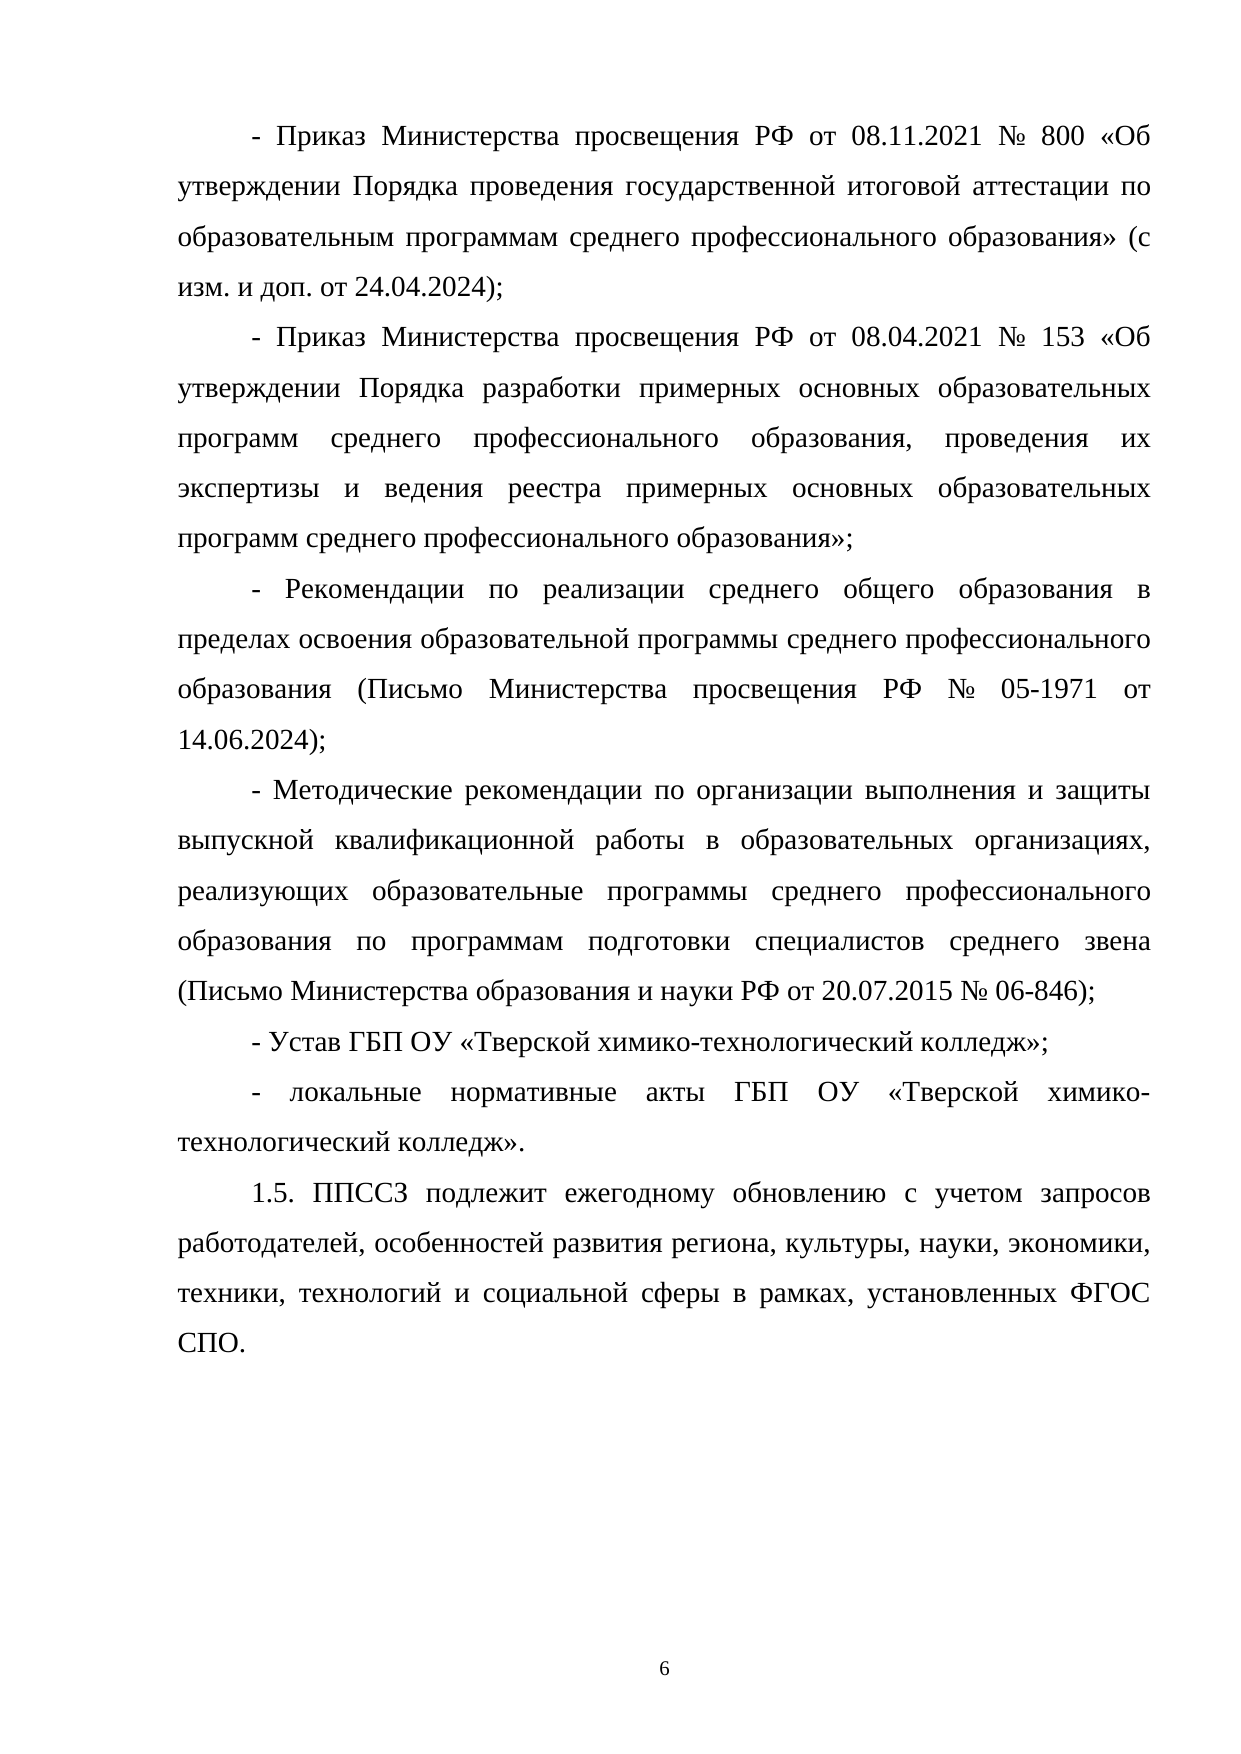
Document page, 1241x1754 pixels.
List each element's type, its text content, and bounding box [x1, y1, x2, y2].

text - Приказ Министерства просвещения РФ от 08.04.2021 № 153 «Об утверждении Порядка разработки примерных основных образовательных программ среднего профессионального образования, проведения их экспертизы и ведения реестра примерных основных образовательных программ среднего профессионального образования»; [177, 319, 1152, 554]
text - Методические рекомендации по организации выполнения и защиты выпускной квалификационной работы в образовательных организациях, реализующих образовательные программы среднего профессионального образования по программам подготовки специалистов среднего звена (Письмо Министерства образования и науки РФ от 20.07.2015 № 06-846); [177, 772, 1152, 1007]
text - локальные нормативные акты ГБП ОУ «Тверской химико-технологический колледж». [177, 1074, 1152, 1158]
text 1.5. ППССЗ подлежит ежегодному обновлению с учетом запросов работодателей, особенностей развития региона, культуры, науки, экономики, техники, технологий и социальной сферы в рамках, установленных ФГОС СПО. [177, 1175, 1152, 1359]
text - Устав ГБП ОУ «Тверской химико-технологический колледж»; [177, 1024, 1152, 1057]
text - Рекомендации по реализации среднего общего образования в пределах освоения образовательной программы среднего профессионального образования (Письмо Министерства просвещения РФ № 05-1971 от 14.06.2024); [177, 571, 1152, 755]
text - Приказ Министерства просвещения РФ от 08.11.2021 № 800 «Об утверждении Порядка проведения государственной итоговой аттестации по образовательным программам среднего профессионального образования» (с изм. и доп. от 24.04.2024); [177, 118, 1152, 303]
